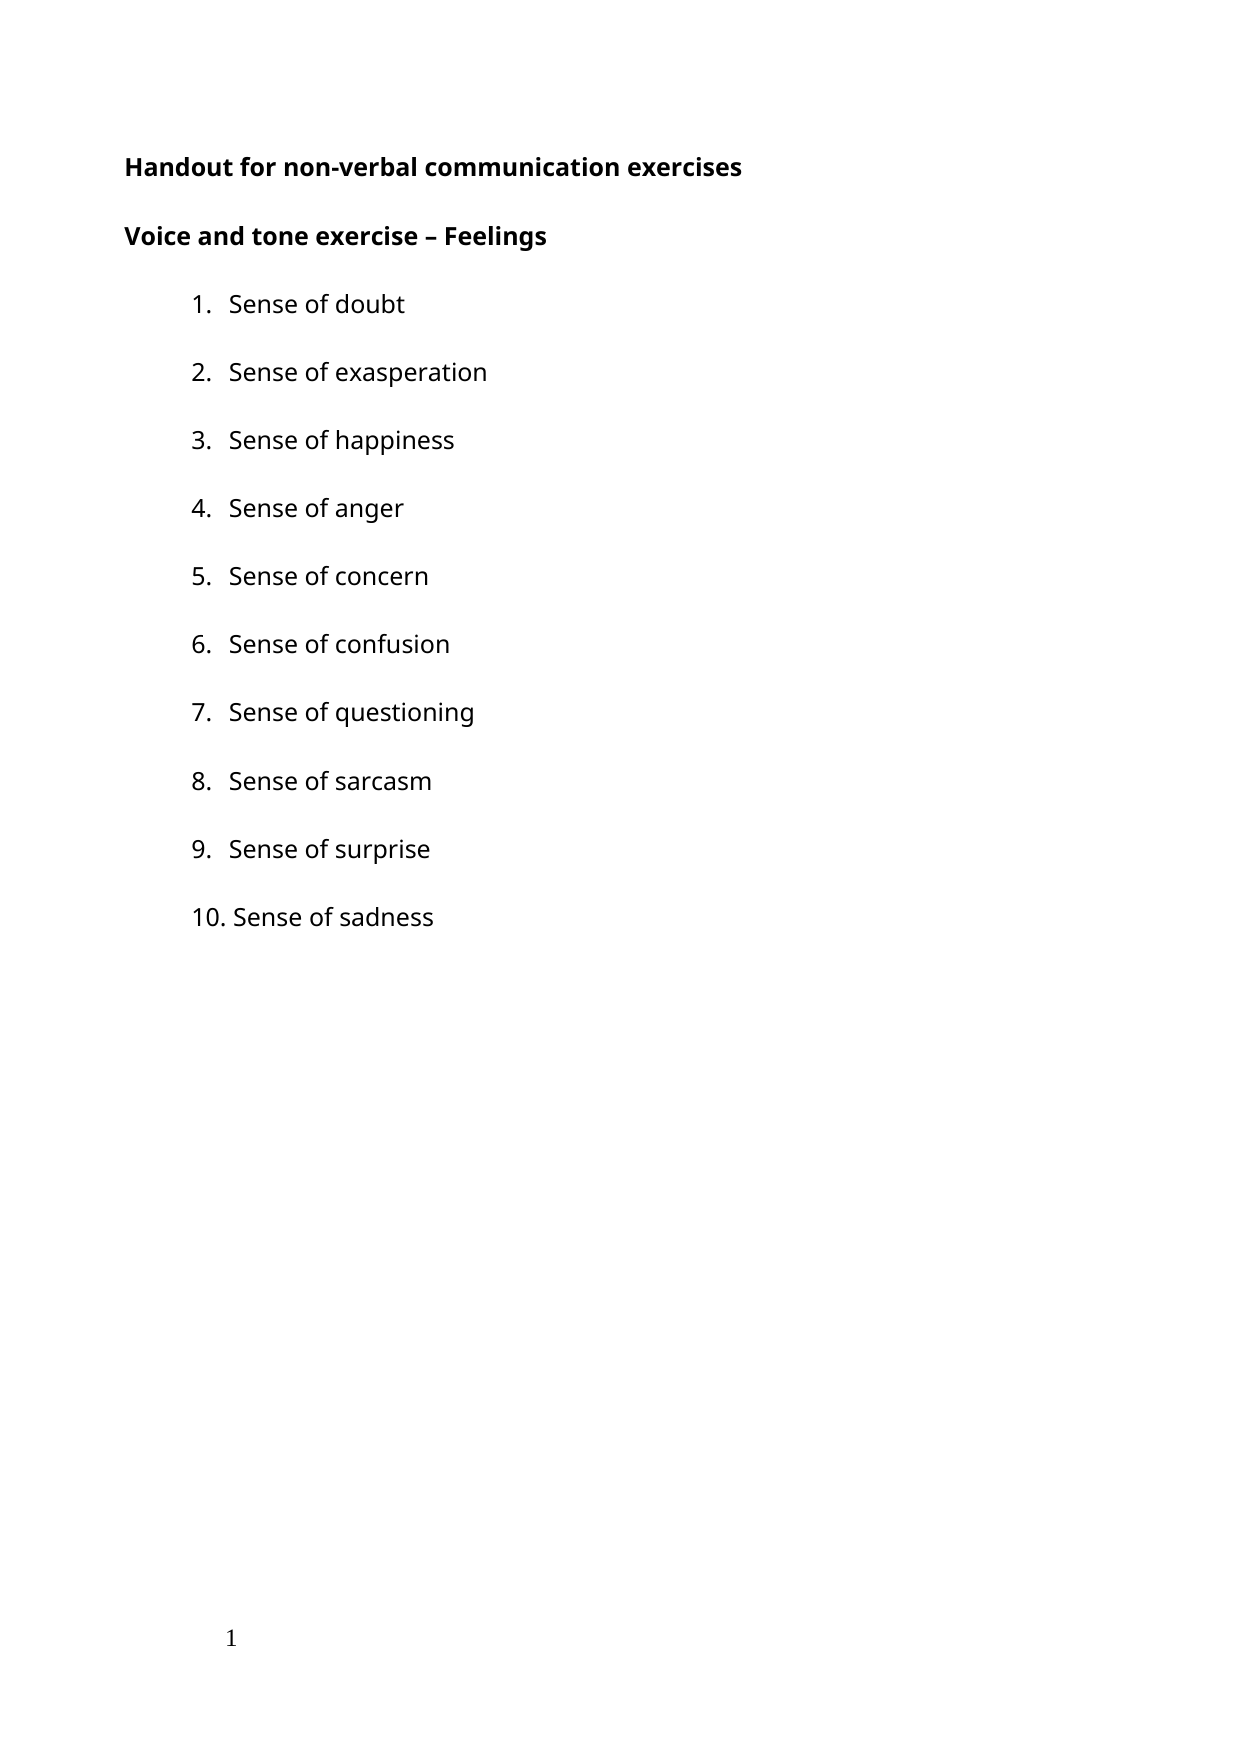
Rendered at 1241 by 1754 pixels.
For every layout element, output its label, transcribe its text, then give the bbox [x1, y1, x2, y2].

list Sense of exasperation [191, 354, 1097, 388]
text 10. Sense of sadness [191, 899, 1097, 933]
list Sense of doubt [191, 286, 1097, 320]
list Sense of confusion [191, 627, 1097, 661]
list Voice and tone exercise – Feelings [124, 218, 1097, 252]
list Handout for non-verbal communication exercises [124, 150, 1097, 184]
list Sense of surprise [191, 831, 1097, 865]
list Sense of happiness [191, 422, 1097, 457]
list Sense of questioning [191, 695, 1097, 729]
list Sense of concern [191, 559, 1097, 593]
list Sense of anger [191, 491, 1097, 525]
list Sense of sarcasm [191, 763, 1097, 797]
